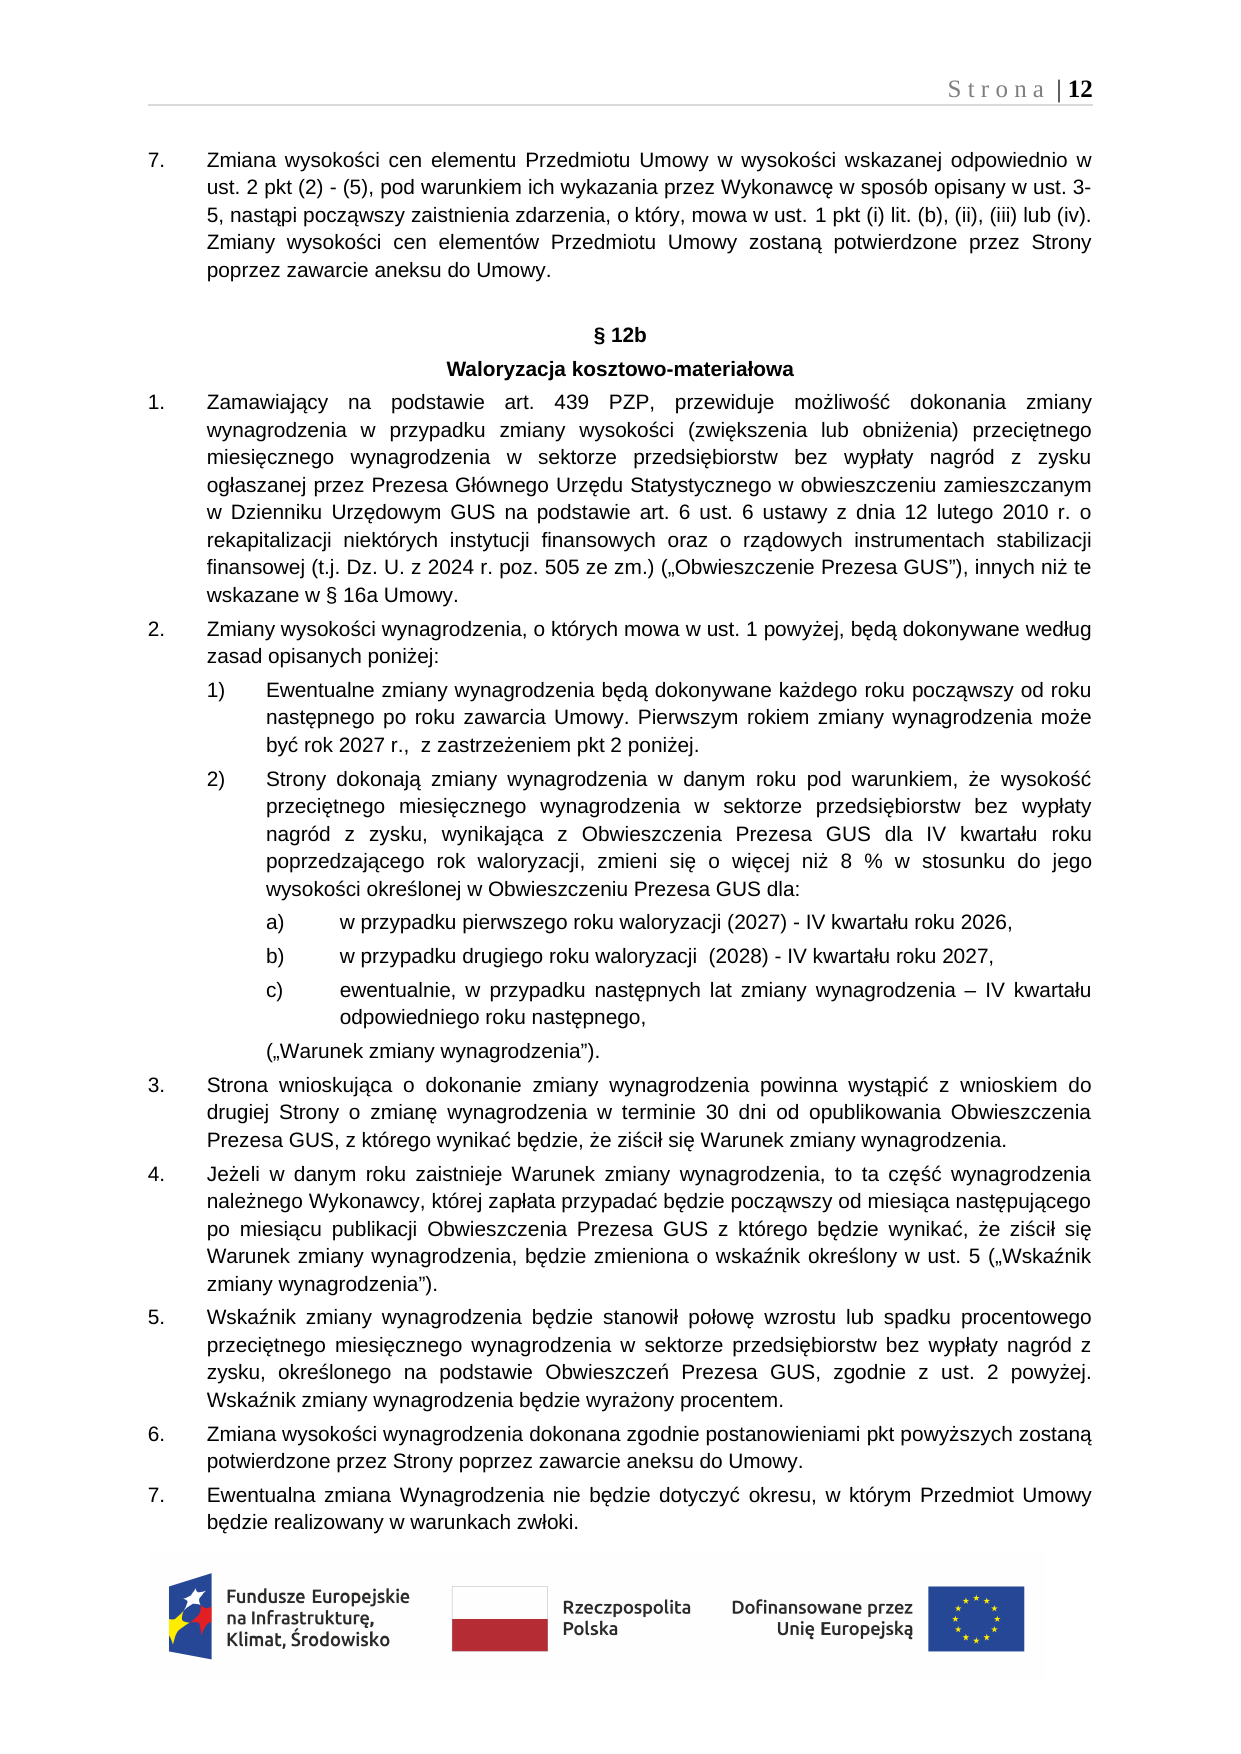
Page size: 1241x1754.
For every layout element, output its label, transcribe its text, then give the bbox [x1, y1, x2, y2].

list Strona wnioskująca o dokonanie zmiany wynagrodzenia powinna wystąpić z wnioskiem do drugiej Strony o zmianę wynagrodzenia w terminie 30 dni od opublikowania Obwieszczenia Prezesa GUS, z którego wynikać będzie, że ziścił się Warunek zmiany wynagrodzenia. [148, 1073, 1093, 1152]
list w przypadku drugiego roku waloryzacji (2028) - IV kwartału roku 2027, [266, 944, 1093, 968]
list Zmiana wysokości wynagrodzenia dokonana zgodnie postanowieniami pkt powyższych zostaną potwierdzone przez Strony poprzez zawarcie aneksu do Umowy. [148, 1421, 1093, 1473]
text („Warunek zmiany wynagrodzenia”). [266, 1039, 1093, 1063]
list Wskaźnik zmiany wynagrodzenia będzie stanowił połowę wzrostu lub spadku procentowego przeciętnego miesięcznego wynagrodzenia w sektorze przedsiębiorstw bez wypłaty nagród z zysku, określonego na podstawie Obwieszczeń Prezesa GUS, zgodnie z ust. 2 powyżej. Wskaźnik zmiany wynagrodzenia będzie wyrażony procentem. [148, 1305, 1093, 1412]
list w przypadku pierwszego roku waloryzacji (2027) - IV kwartału roku 2026, [266, 910, 1093, 934]
text § 12b [148, 323, 1093, 347]
list Zmiany wysokości wynagrodzenia, o których mowa w ust. 1 powyżej, będą dokonywane według zasad opisanych poniżej: [148, 616, 1093, 668]
list ewentualnie, w przypadku następnych lat zmiany wynagrodzenia – IV kwartału odpowiedniego roku następnego, [266, 978, 1093, 1029]
picture [147, 1552, 1047, 1681]
list Zmiana wysokości cen elementu Przedmiotu Umowy w wysokości wskazanej odpowiednio w ust. 2 pkt (2) - (5), pod warunkiem ich wykazania przez Wykonawcę w sposób opisany w ust. 3-5, nastąpi począwszy zaistnienia zdarzenia, o który, mowa w ust. 1 pkt (i) lit. (b), (ii), (iii) lub (iv). Zmiany wysokości cen elementów Przedmiotu Umowy zostaną potwierdzone przez Strony poprzez zawarcie aneksu do Umowy. [148, 148, 1093, 282]
list Jeżeli w danym roku zaistnieje Warunek zmiany wynagrodzenia, to ta część wynagrodzenia należnego Wykonawcy, której zapłata przypadać będzie począwszy od miesiąca następującego po miesiącu publikacji Obwieszczenia Prezesa GUS z którego będzie wynikać, że ziścił się Warunek zmiany wynagrodzenia, będzie zmieniona o wskaźnik określony w ust. 5 („Wskaźnik zmiany wynagrodzenia”). [148, 1161, 1093, 1295]
list Zamawiający na podstawie art. 439 PZP, przewiduje możliwość dokonania zmiany wynagrodzenia w przypadku zmiany wysokości (zwiększenia lub obniżenia) przeciętnego miesięcznego wynagrodzenia w sektorze przedsiębiorstw bez wypłaty nagród z zysku ogłaszanej przez Prezesa Głównego Urzędu Statystycznego w obwieszczeniu zamieszczanym w Dzienniku Urzędowym GUS na podstawie art. 6 ust. 6 ustawy z dnia 12 lutego 2010 r. o rekapitalizacji niektórych instytucji finansowych oraz o rządowych instrumentach stabilizacji finansowej (t.j. Dz. U. z 2024 r. poz. 505 ze zm.) („Obwieszczenie Prezesa GUS”), innych niż te wskazane w § 16a Umowy. [148, 390, 1093, 607]
list Strony dokonają zmiany wynagrodzenia w danym roku pod warunkiem, że wysokość przeciętnego miesięcznego wynagrodzenia w sektorze przedsiębiorstw bez wypłaty nagród z zysku, wynikająca z Obwieszczenia Prezesa GUS dla IV kwartału roku poprzedzającego rok waloryzacji, zmieni się o więcej niż 8 % w stosunku do jego wysokości określonej w Obwieszczeniu Prezesa GUS dla: [207, 766, 1093, 900]
list Ewentualne zmiany wynagrodzenia będą dokonywane każdego roku począwszy od roku następnego po roku zawarcia Umowy. Pierwszym rokiem zmiany wynagrodzenia może być rok 2027 r., z zastrzeżeniem pkt 2 poniżej. [207, 678, 1093, 757]
list Ewentualna zmiana Wynagrodzenia nie będzie dotyczyć okresu, w którym Przedmiot Umowy będzie realizowany w warunkach zwłoki. [148, 1483, 1093, 1534]
text Waloryzacja kosztowo-materiałowa [148, 356, 1093, 380]
